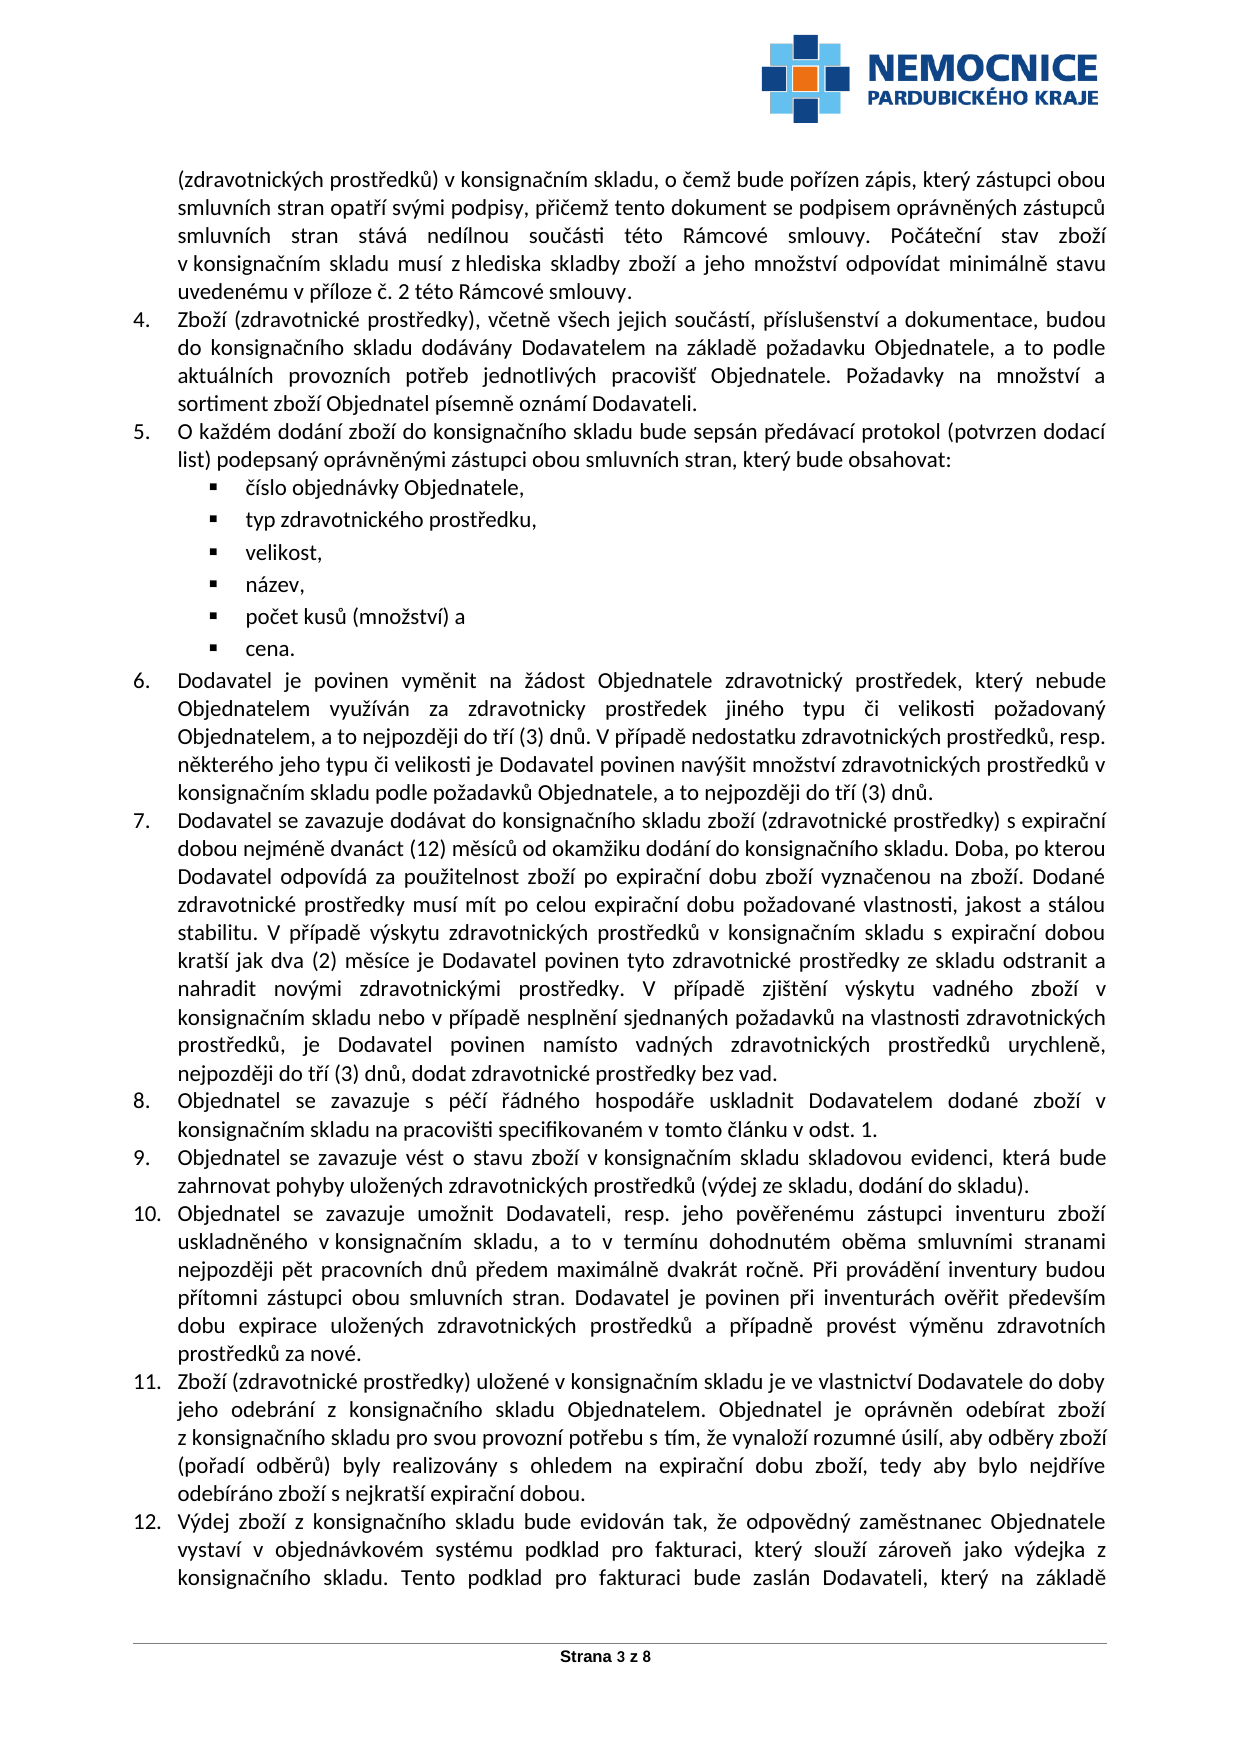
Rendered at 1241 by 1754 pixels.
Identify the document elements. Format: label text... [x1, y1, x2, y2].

list Objednatel se zavazuje s péčí řádného hospodáře uskladnit Dodavatelem dodané zboží v konsignačním skladu na pracovišti specifikovaném v tomto článku v odst. 1. [133, 1087, 1107, 1143]
picture [760, 33, 1098, 124]
list název, [208, 570, 1107, 598]
list O každém dodání zboží do konsignačního skladu bude sepsán předávací protokol (potvrzen dodací list) podepsaný oprávněnými zástupci obou smluvních stran, který bude obsahovat: [133, 417, 1107, 473]
list Zboží (zdravotnické prostředky), včetně všech jejich součástí, příslušenství a dokumentace, budou do konsignačního skladu dodávány Dodavatelem na základě požadavku Objednatele, a to podle aktuálních provozních potřeb jednotlivých pracovišť Objednatele. Požadavky na množství a sortiment zboží Objednatel písemně oznámí Dodavateli. [133, 305, 1107, 417]
list Dodavatel se zavazuje dodávat do konsignačního skladu zboží (zdravotnické prostředky) s expirační dobou nejméně dvanáct (12) měsíců od okamžiku dodání do konsignačního skladu. Doba, po kterou Dodavatel odpovídá za použitelnost zboží po expirační dobu zboží vyznačenou na zboží. Dodané zdravotnické prostředky musí mít po celou expirační dobu požadované vlastnosti, jakost a stálou stabilitu. V případě výskytu zdravotnických prostředků v konsignačním skladu s expirační dobou kratší jak dva (2) měsíce je Dodavatel povinen tyto zdravotnické prostředky ze skladu odstranit a nahradit novými zdravotnickými prostředky. V případě zjištění výskytu vadného zboží v konsignačním skladu nebo v případě nesplnění sjednaných požadavků na vlastnosti zdravotnických prostředků, je Dodavatel povinen namísto vadných zdravotnických prostředků urychleně, nejpozději do tří (3) dnů, dodat zdravotnické prostředky bez vad. [133, 806, 1107, 1087]
list typ zdravotnického prostředku, [208, 505, 1107, 533]
list velikost, [208, 538, 1107, 566]
list Objednatel se zavazuje vést o stavu zboží v konsignačním skladu skladovou evidenci, která bude zahrnovat pohyby uložených zdravotnických prostředků (výdej ze skladu, dodání do skladu). [133, 1143, 1107, 1199]
list číslo objednávky Objednatele, [208, 473, 1107, 501]
list cena. [208, 634, 1107, 662]
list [133, 165, 1107, 305]
list počet kusů (množství) a [208, 602, 1107, 630]
list Dodavatel je povinen vyměnit na žádost Objednatele zdravotnický prostředek, který nebude Objednatelem využíván za zdravotnicky prostředek jiného typu či velikosti požadovaný Objednatelem, a to nejpozději do tří (3) dnů. V případě nedostatku zdravotnických prostředků, resp. některého jeho typu či velikosti je Dodavatel povinen navýšit množství zdravotnických prostředků v konsignačním skladu podle požadavků Objednatele, a to nejpozději do tří (3) dnů. [133, 666, 1107, 806]
list Zboží (zdravotnické prostředky) uložené v konsignačním skladu je ve vlastnictví Dodavatele do doby jeho odebrání z konsignačního skladu Objednatelem. Objednatel je oprávněn odebírat zboží z konsignačního skladu pro svou provozní potřebu s tím, že vynaloží rozumné úsilí, aby odběry zboží (pořadí odběrů) byly realizovány s ohledem na expirační dobu zboží, tedy aby bylo nejdříve odebíráno zboží s nejkratší expirační dobou. [133, 1367, 1107, 1507]
list Objednatel se zavazuje umožnit Dodavateli, resp. jeho pověřenému zástupci inventuru zboží uskladněného v konsignačním skladu, a to v termínu dohodnutém oběma smluvními stranami nejpozději pět pracovních dnů předem maximálně dvakrát ročně. Při provádění inventury budou přítomni zástupci obou smluvních stran. Dodavatel je povinen při inventurách ověřit především dobu expirace uložených zdravotnických prostředků a případně provést výměnu zdravotních prostředků za nové. [133, 1199, 1107, 1367]
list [133, 1507, 1107, 1591]
